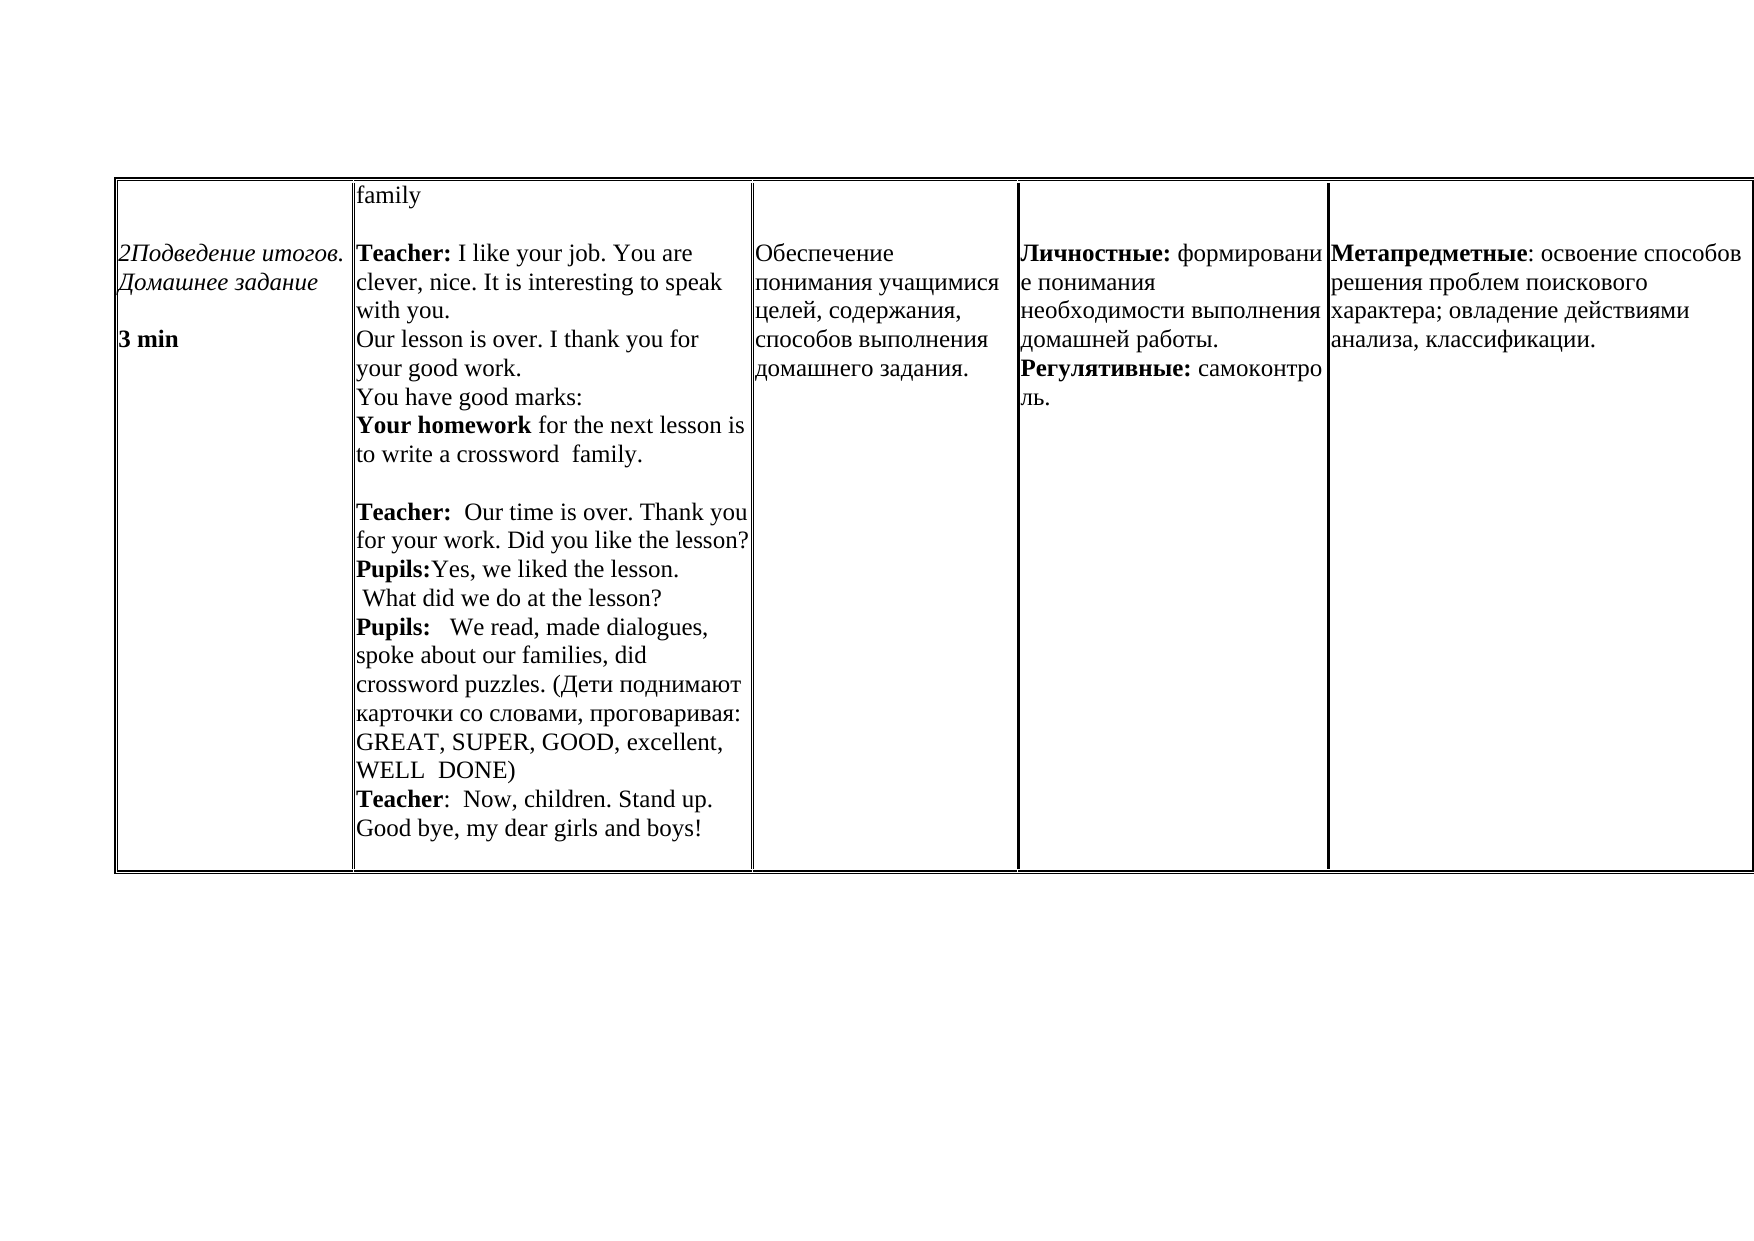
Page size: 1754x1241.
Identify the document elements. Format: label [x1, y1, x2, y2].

table_cell [118, 181, 353, 870]
table_cell [354, 181, 752, 870]
table_cell [1328, 181, 1752, 870]
table_cell [753, 179, 1018, 870]
table_cell [1018, 181, 1328, 870]
